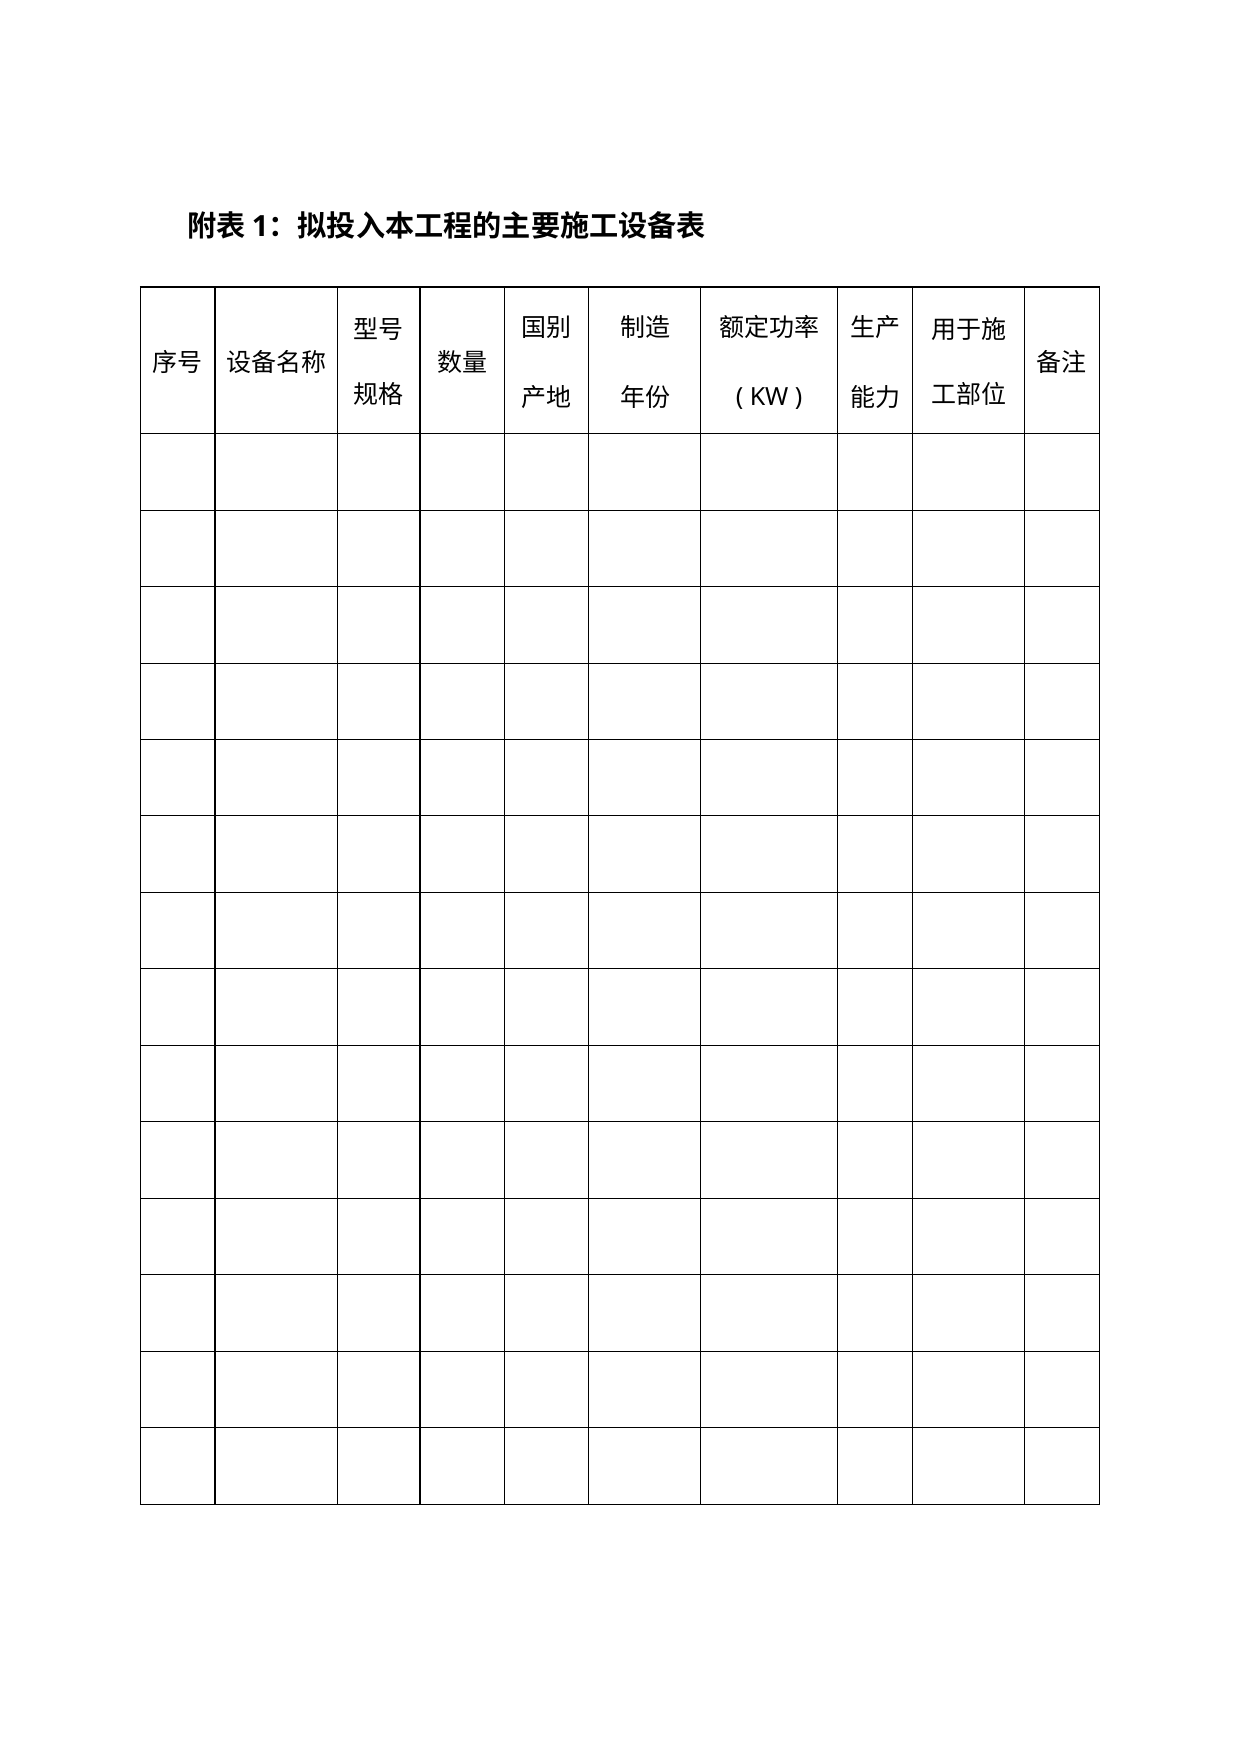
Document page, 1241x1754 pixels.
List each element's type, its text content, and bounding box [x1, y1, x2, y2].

table_header 序号 [141, 288, 214, 433]
table_cell [141, 740, 214, 815]
table_cell [216, 434, 337, 509]
table_cell [913, 1199, 1024, 1274]
table_cell [338, 1275, 419, 1351]
table_cell [701, 1199, 837, 1274]
table_cell [141, 816, 214, 892]
table_header 用于施工部位 [913, 288, 1024, 433]
table_cell [838, 1046, 912, 1121]
table_cell [505, 893, 588, 968]
table_cell [838, 893, 912, 968]
table_cell [505, 740, 588, 815]
table_cell [589, 511, 700, 586]
table_cell [701, 740, 837, 815]
table_cell [505, 664, 588, 739]
table_cell [701, 1275, 837, 1351]
table_cell [838, 1352, 912, 1427]
table_cell [838, 434, 912, 509]
table_cell [1025, 1352, 1099, 1427]
table_cell [141, 1352, 214, 1427]
table_cell [913, 1352, 1024, 1427]
table_cell [141, 587, 214, 662]
table_cell [701, 1046, 837, 1121]
table_cell [589, 587, 700, 662]
table_cell [913, 1046, 1024, 1121]
table_cell [913, 893, 1024, 968]
table_cell [338, 969, 419, 1045]
table_cell [701, 434, 837, 509]
table_cell [913, 434, 1024, 509]
table_cell [701, 893, 837, 968]
table_cell [141, 1428, 214, 1503]
table_cell [338, 1046, 419, 1121]
table_cell [589, 1046, 700, 1121]
table_cell [589, 664, 700, 739]
table_cell [338, 511, 419, 586]
table_cell [421, 1275, 504, 1351]
table_cell [216, 893, 337, 968]
table_cell [421, 816, 504, 892]
table_header 生产 能力 [838, 288, 912, 433]
table_cell [838, 664, 912, 739]
table_cell [338, 1428, 419, 1503]
table_cell [141, 1199, 214, 1274]
table_cell [505, 511, 588, 586]
table_cell [701, 969, 837, 1045]
table_cell [338, 893, 419, 968]
table_cell [589, 1352, 700, 1427]
table_cell [913, 587, 1024, 662]
table_cell [505, 1122, 588, 1198]
table_cell [1025, 1428, 1099, 1503]
table_cell [589, 1199, 700, 1274]
table_cell [701, 1122, 837, 1198]
table_cell [421, 740, 504, 815]
table_cell [216, 1428, 337, 1503]
table_cell [141, 1046, 214, 1121]
table_cell [338, 664, 419, 739]
table_cell [1025, 1122, 1099, 1198]
table_cell [1025, 434, 1099, 509]
table_header 型号规格 [338, 288, 419, 433]
table_cell [838, 1122, 912, 1198]
table_cell [216, 816, 337, 892]
table_cell [838, 740, 912, 815]
table_cell [1025, 511, 1099, 586]
table_cell [589, 740, 700, 815]
table_cell [421, 1046, 504, 1121]
table_cell [589, 816, 700, 892]
table_cell [1025, 1046, 1099, 1121]
table_cell [701, 1352, 837, 1427]
table_cell [141, 893, 214, 968]
table_cell [701, 816, 837, 892]
table_header 国别 产地 [505, 288, 588, 433]
table_cell [216, 969, 337, 1045]
table_cell [913, 1428, 1024, 1503]
table_cell [141, 1122, 214, 1198]
table_cell [505, 816, 588, 892]
table_cell [421, 1352, 504, 1427]
table_cell [701, 664, 837, 739]
table_cell [589, 1428, 700, 1503]
table_cell [505, 1352, 588, 1427]
table_cell [421, 969, 504, 1045]
table_cell [1025, 1199, 1099, 1274]
table_cell [505, 1275, 588, 1351]
table_cell [421, 434, 504, 509]
table_cell [1025, 664, 1099, 739]
table_header 制造 年份 [589, 288, 700, 433]
table_cell [913, 816, 1024, 892]
table_cell [505, 434, 588, 509]
table_cell [589, 1275, 700, 1351]
table_cell [421, 511, 504, 586]
table_cell [701, 1428, 837, 1503]
table_cell [505, 587, 588, 662]
table_cell [913, 664, 1024, 739]
table_cell [1025, 969, 1099, 1045]
table_header 额定功率 ( KW ) [701, 288, 837, 433]
table_cell [913, 1122, 1024, 1198]
table_cell [216, 664, 337, 739]
table_cell [913, 511, 1024, 586]
table_cell [505, 1046, 588, 1121]
table_cell [505, 969, 588, 1045]
table_cell [141, 511, 214, 586]
table_cell [338, 740, 419, 815]
table_cell [701, 511, 837, 586]
table_cell [216, 1275, 337, 1351]
table_cell [913, 740, 1024, 815]
table_cell [913, 1275, 1024, 1351]
table_cell [141, 664, 214, 739]
table_cell [216, 1199, 337, 1274]
table_cell [216, 740, 337, 815]
table_cell [838, 969, 912, 1045]
table_cell [701, 587, 837, 662]
table_cell [1025, 816, 1099, 892]
table_cell [421, 1122, 504, 1198]
table_cell [338, 816, 419, 892]
table_cell [338, 434, 419, 509]
table_cell [216, 1122, 337, 1198]
table_cell [1025, 1275, 1099, 1351]
subtitle 附表1：拟投入本工程的主要施工设备表 [187, 191, 1053, 256]
table_cell [421, 1199, 504, 1274]
table_cell [338, 1352, 419, 1427]
table_cell [838, 587, 912, 662]
table_header 设备名称 [216, 288, 337, 433]
table_cell [589, 1122, 700, 1198]
table_cell [913, 969, 1024, 1045]
table_header 数量 [421, 288, 504, 433]
table_cell [1025, 740, 1099, 815]
table_cell [589, 893, 700, 968]
table_cell [421, 893, 504, 968]
table_cell [338, 1199, 419, 1274]
table_cell [421, 1428, 504, 1503]
table_cell [421, 664, 504, 739]
table_cell [838, 1199, 912, 1274]
table_header 备注 [1025, 288, 1099, 433]
table_cell [589, 434, 700, 509]
table_cell [338, 1122, 419, 1198]
table_cell [141, 969, 214, 1045]
table_cell [216, 587, 337, 662]
table_cell [838, 1275, 912, 1351]
table_cell [838, 816, 912, 892]
table_cell [505, 1199, 588, 1274]
table_cell [1025, 893, 1099, 968]
table_cell [216, 1046, 337, 1121]
table_cell [589, 969, 700, 1045]
table_cell [838, 511, 912, 586]
table_cell [141, 1275, 214, 1351]
table_cell [421, 587, 504, 662]
table_cell [216, 1352, 337, 1427]
table_cell [838, 1428, 912, 1503]
table_cell [1025, 587, 1099, 662]
table_cell [505, 1428, 588, 1503]
table_cell [141, 434, 214, 509]
table_cell [338, 587, 419, 662]
table_cell [216, 511, 337, 586]
